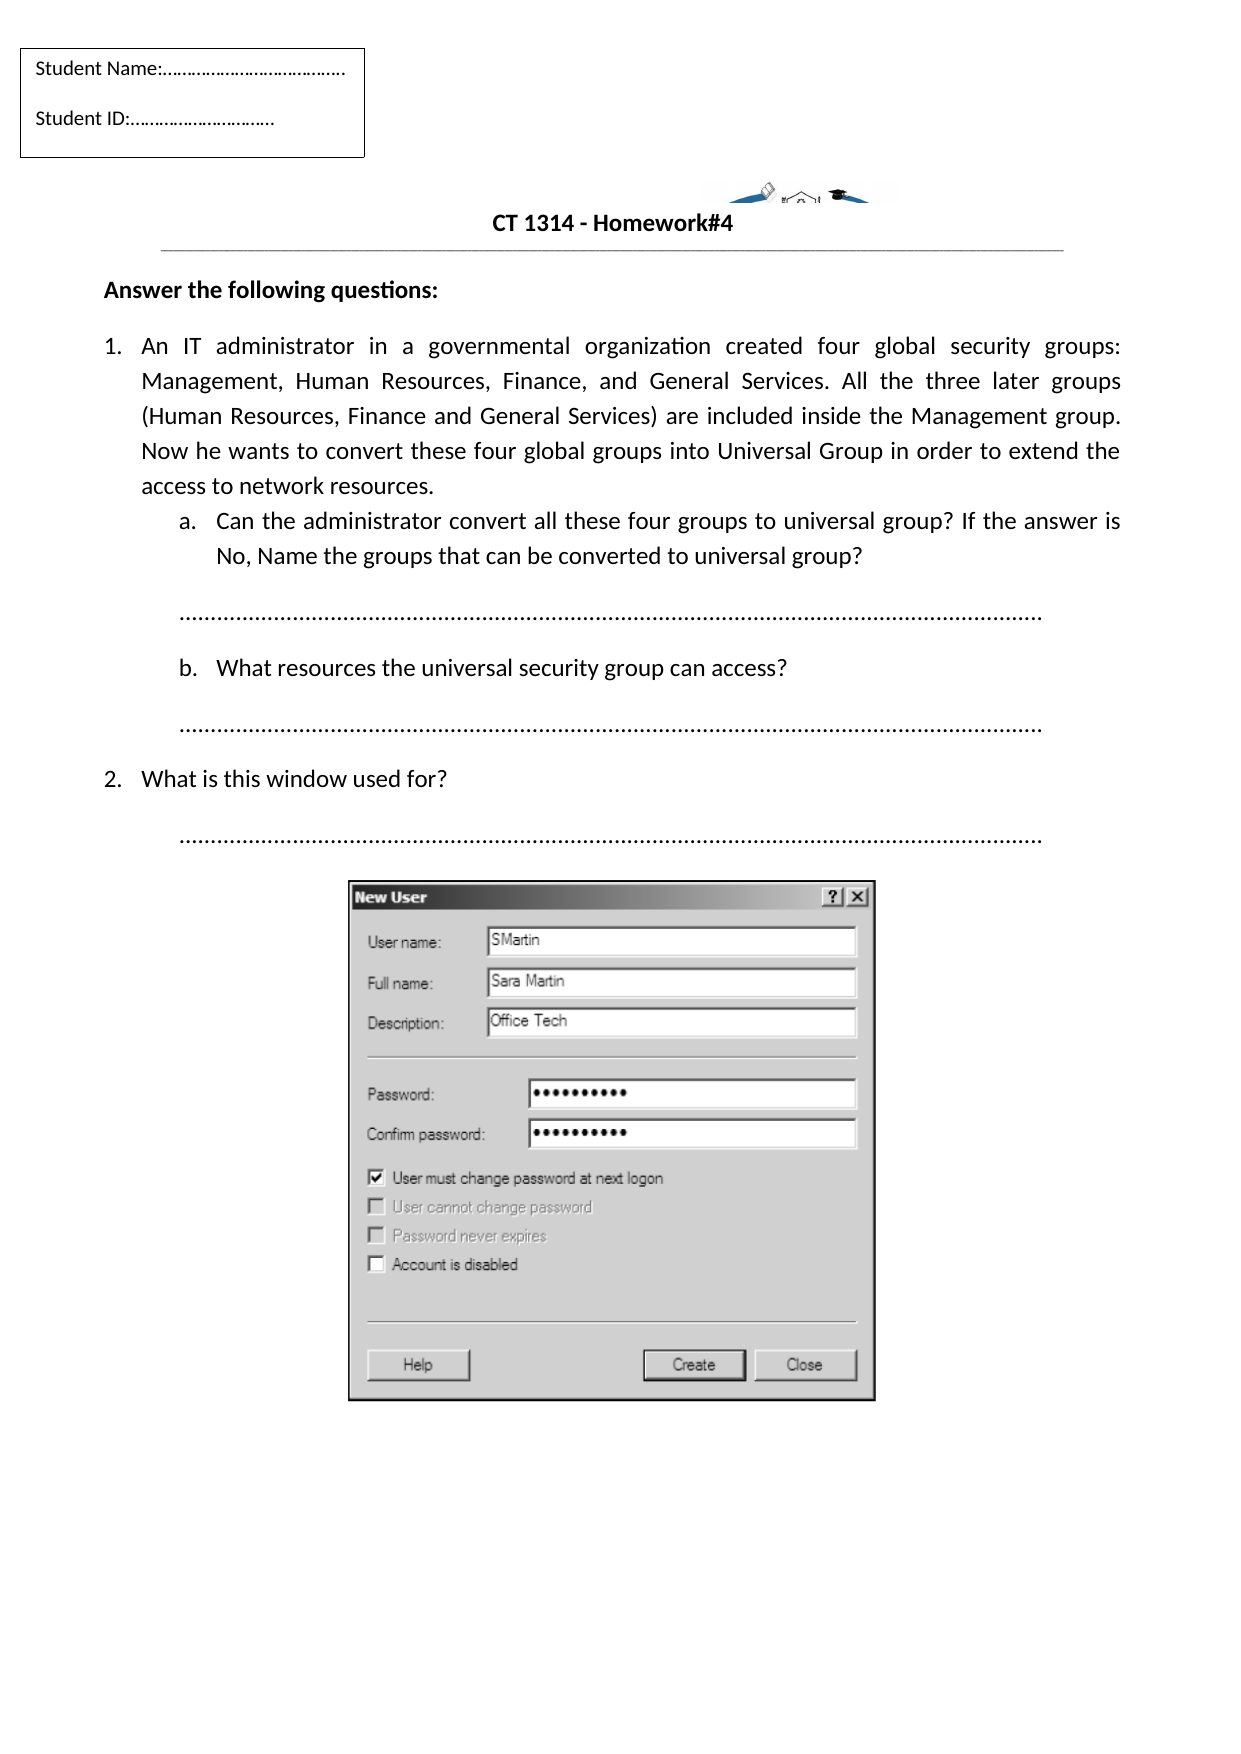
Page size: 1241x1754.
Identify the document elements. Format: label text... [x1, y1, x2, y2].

text CT 1314 - Homework#4 [103, 207, 1122, 238]
list What is this window used for? [103, 763, 1122, 794]
text ......................................................................................................................................... [103, 708, 1122, 738]
picture [343, 875, 883, 1404]
list What resources the universal security group can access? [178, 652, 1122, 682]
list An IT administrator in a governmental organization created four global security groups: Management, Human Resources, Finance, and General Services. All the three later groups (Human Resources, Finance and General Services) are included inside the Management group. Now he wants to convert these four global groups into Universal Group in order to extend the access to network resources. [103, 330, 1122, 501]
text Answer the following questions: [103, 275, 1122, 305]
list Can the administrator convert all these four groups to universal group? If the answer is No, Name the groups that can be converted to universal group? [178, 505, 1122, 571]
text ......................................................................................................................................... [103, 596, 1122, 627]
text ......................................................................................................................................... [178, 819, 1122, 850]
